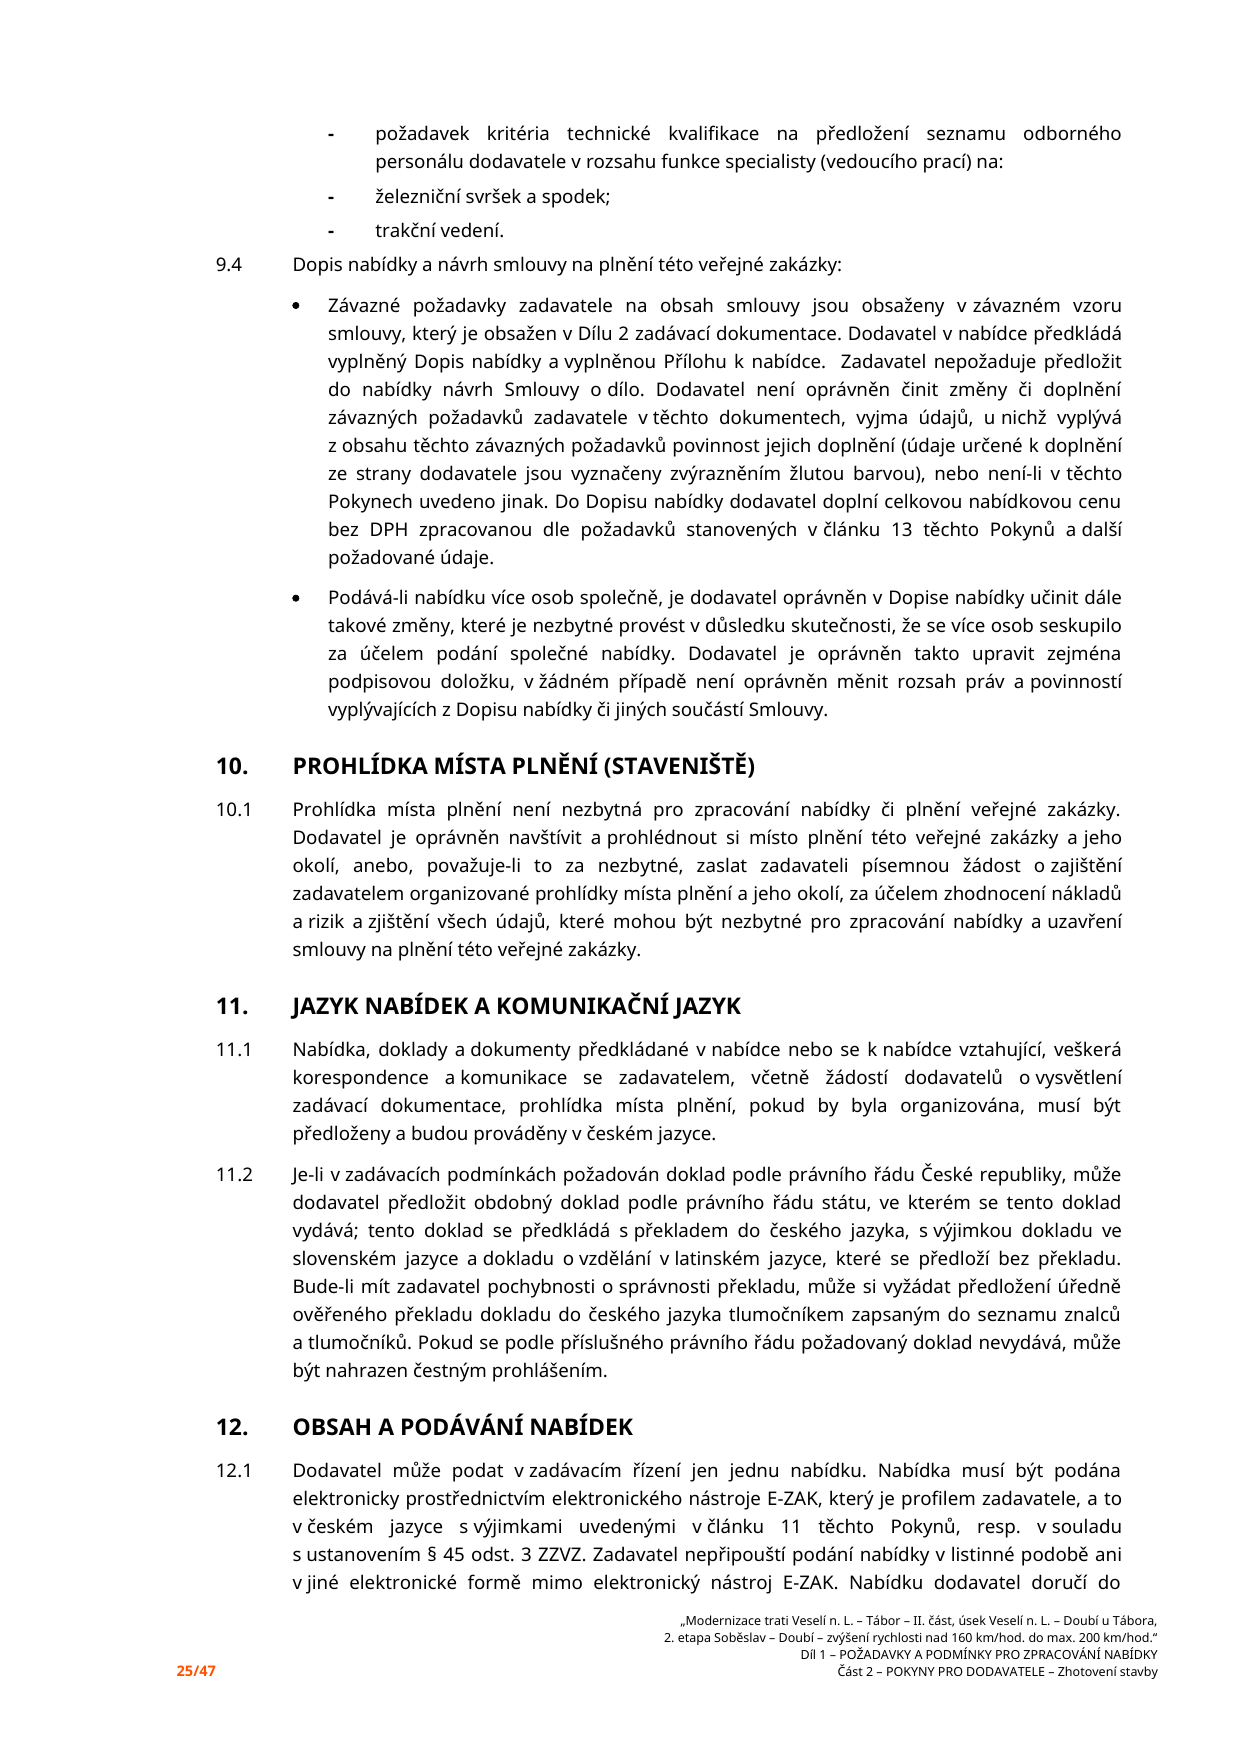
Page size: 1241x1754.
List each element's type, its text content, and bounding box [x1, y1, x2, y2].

text Nabídka, doklady a dokumenty předkládané v nabídce nebo se k nabídce vztahující, veškerá korespondence a komunikace se zadavatelem, včetně žádostí dodavatelů o vysvětlení zadávací dokumentace, prohlídka místa plnění, pokud by byla organizována, musí být předloženy a budou prováděny v českém jazyce. [216, 1037, 1122, 1146]
text železniční svršek a spodek; [328, 183, 1122, 208]
text Prohlídka místa plnění není nezbytná pro zpracování nabídky či plnění veřejné zakázky. Dodavatel je oprávněn navštívit a prohlédnout si místo plnění této veřejné zakázky a jeho okolí, anebo, považuje-li to za nezbytné, zaslat zadavateli písemnou žádost o zajištění zadavatelem organizované prohlídky místa plnění a jeho okolí, za účelem zhodnocení nákladů a rizik a zjištění všech údajů, které mohou být nezbytné pro zpracování nabídky a uzavření smlouvy na plnění této veřejné zakázky. [216, 797, 1122, 962]
text požadavek kritéria technické kvalifikace na předložení seznamu odborného personálu dodavatele v rozsahu funkce specialisty (vedoucího prací) na: [328, 121, 1122, 174]
text JAZYK NABÍDEK A KOMUNIKAČNÍ JAZYK [216, 990, 1122, 1021]
text Závazné požadavky zadavatele na obsah smlouvy jsou obsaženy v závazném vzoru smlouvy, který je obsažen v Dílu 2 zadávací dokumentace. Dodavatel v nabídce předkládá vyplněný Dopis nabídky a vyplněnou Přílohu k nabídce. Zadavatel nepožaduje předložit do nabídky návrh Smlouvy o dílo. Dodavatel není oprávněn činit změny či doplnění závazných požadavků zadavatele v těchto dokumentech, vyjma údajů, u nichž vyplývá z obsahu těchto závazných požadavků povinnost jejich doplnění (údaje určené k doplnění ze strany dodavatele jsou vyznačeny zvýrazněním žlutou barvou), nebo není-li v těchto Pokynech uvedeno jinak. Do Dopisu nabídky dodavatel doplní celkovou nabídkovou cenu bez DPH zpracovanou dle požadavků stanovených v článku 13 těchto Pokynů a další požadované údaje. [292, 292, 1122, 570]
text OBSAH a PODÁVÁNÍ NABÍDEK [216, 1410, 1122, 1442]
text Podává-li nabídku více osob společně, je dodavatel oprávněn v Dopise nabídky učinit dále takové změny, které je nezbytné provést v důsledku skutečnosti, že se více osob seskupilo za účelem podání společné nabídky. Dodavatel je oprávněn takto upravit zejména podpisovou doložku, v žádném případě není oprávněn měnit rozsah práv a povinností vyplývajících z Dopisu nabídky či jiných součástí Smlouvy. [292, 585, 1122, 722]
text Dopis nabídky a návrh smlouvy na plnění této veřejné zakázky: [216, 251, 1122, 277]
text trakční vedení. [328, 217, 1122, 243]
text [216, 1457, 1122, 1595]
text Je-li v zadávacích podmínkách požadován doklad podle právního řádu České republiky, může dodavatel předložit obdobný doklad podle právního řádu státu, ve kterém se tento doklad vydává; tento doklad se předkládá s překladem do českého jazyka, s výjimkou dokladu ve slovenském jazyce a dokladu o vzdělání v latinském jazyce, které se předloží bez překladu. Bude-li mít zadavatel pochybnosti o správnosti překladu, může si vyžádat předložení úředně ověřeného překladu dokladu do českého jazyka tlumočníkem zapsaným do seznamu znalců a tlumočníků. Pokud se podle příslušného právního řádu požadovaný doklad nevydává, může být nahrazen čestným prohlášením. [216, 1161, 1122, 1383]
text PROHLÍDKA MÍSTA PLNĚNÍ (STAVENIŠTĚ) [216, 750, 1122, 781]
